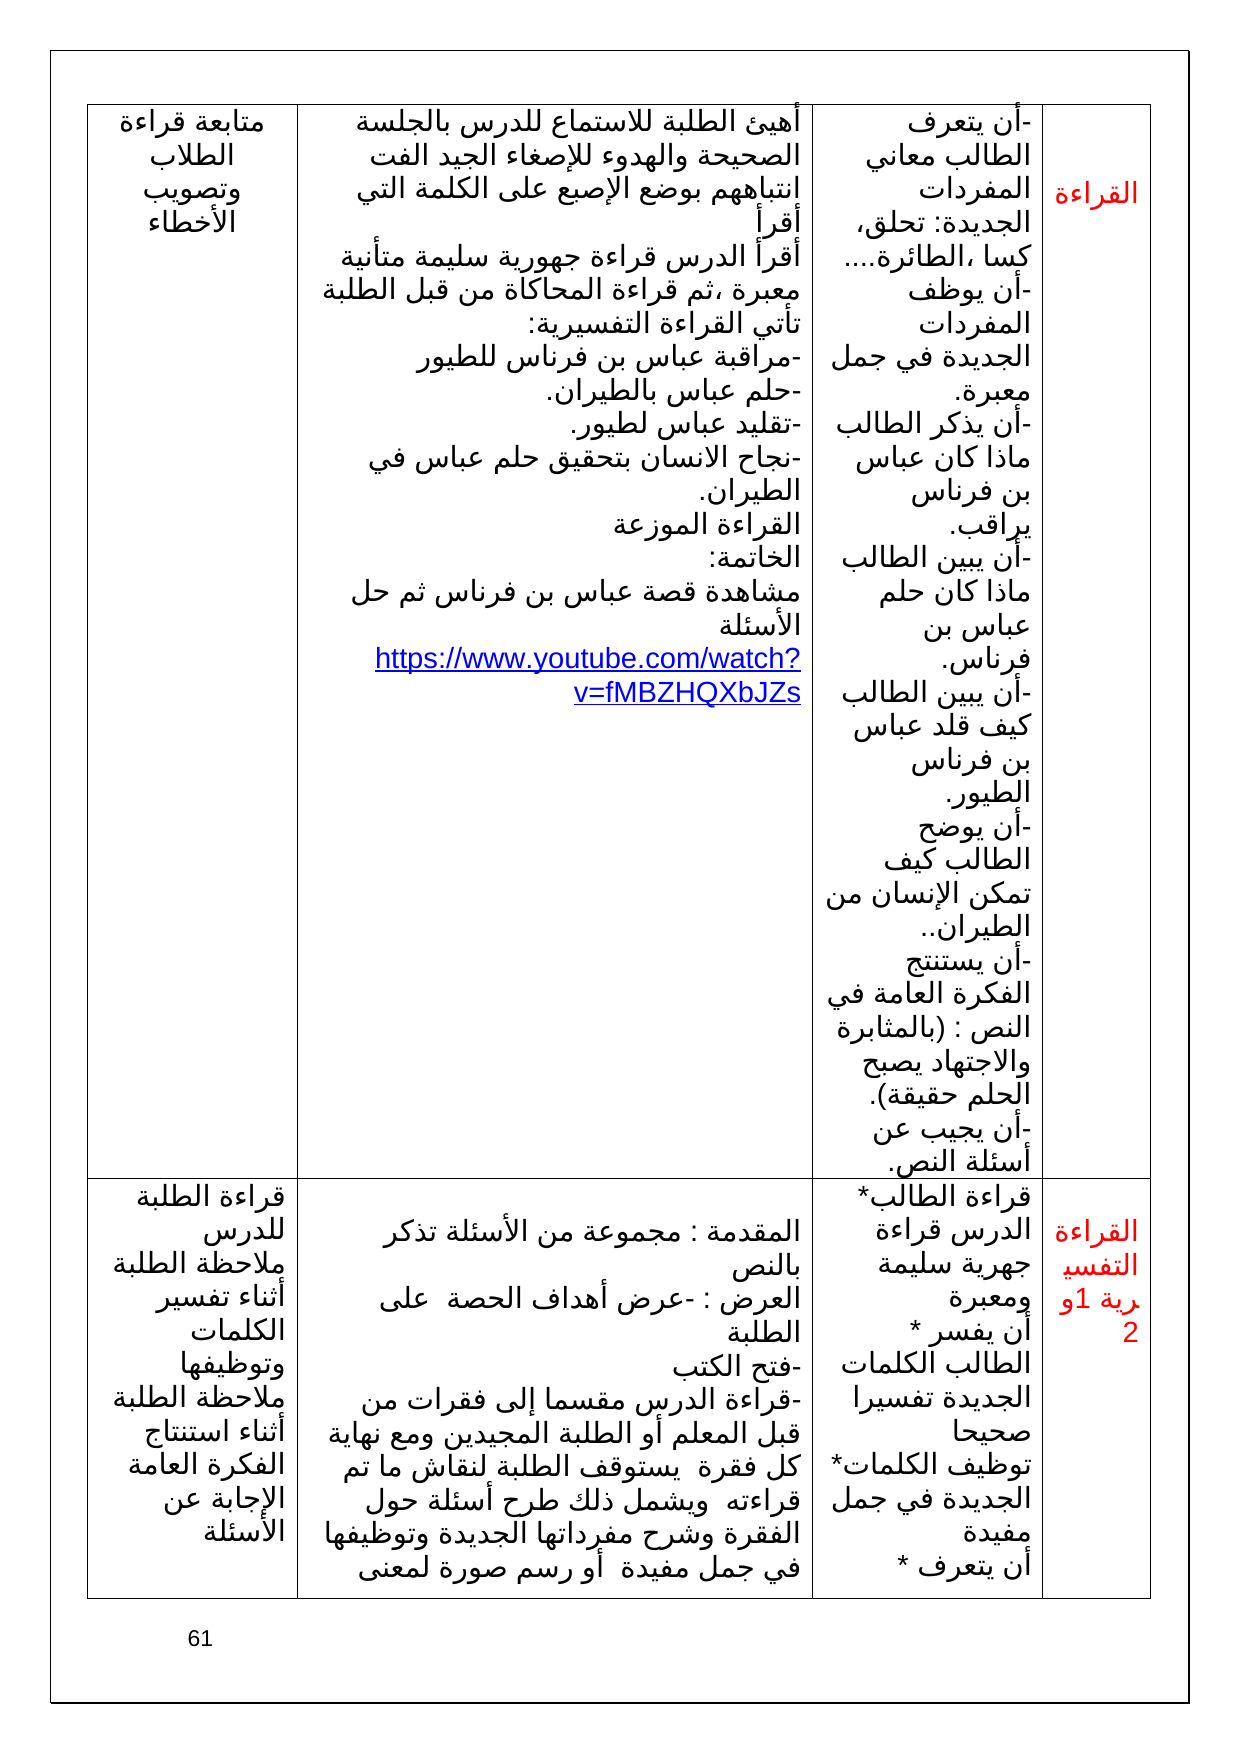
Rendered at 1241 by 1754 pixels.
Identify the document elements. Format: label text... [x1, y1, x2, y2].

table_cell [1043, 1179, 1150, 1598]
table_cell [298, 1179, 812, 1598]
table_cell القراءة [1043, 105, 1150, 1178]
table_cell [88, 1179, 297, 1598]
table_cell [88, 105, 297, 1178]
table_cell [813, 1179, 1042, 1598]
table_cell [813, 105, 1042, 1178]
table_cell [298, 105, 812, 1178]
